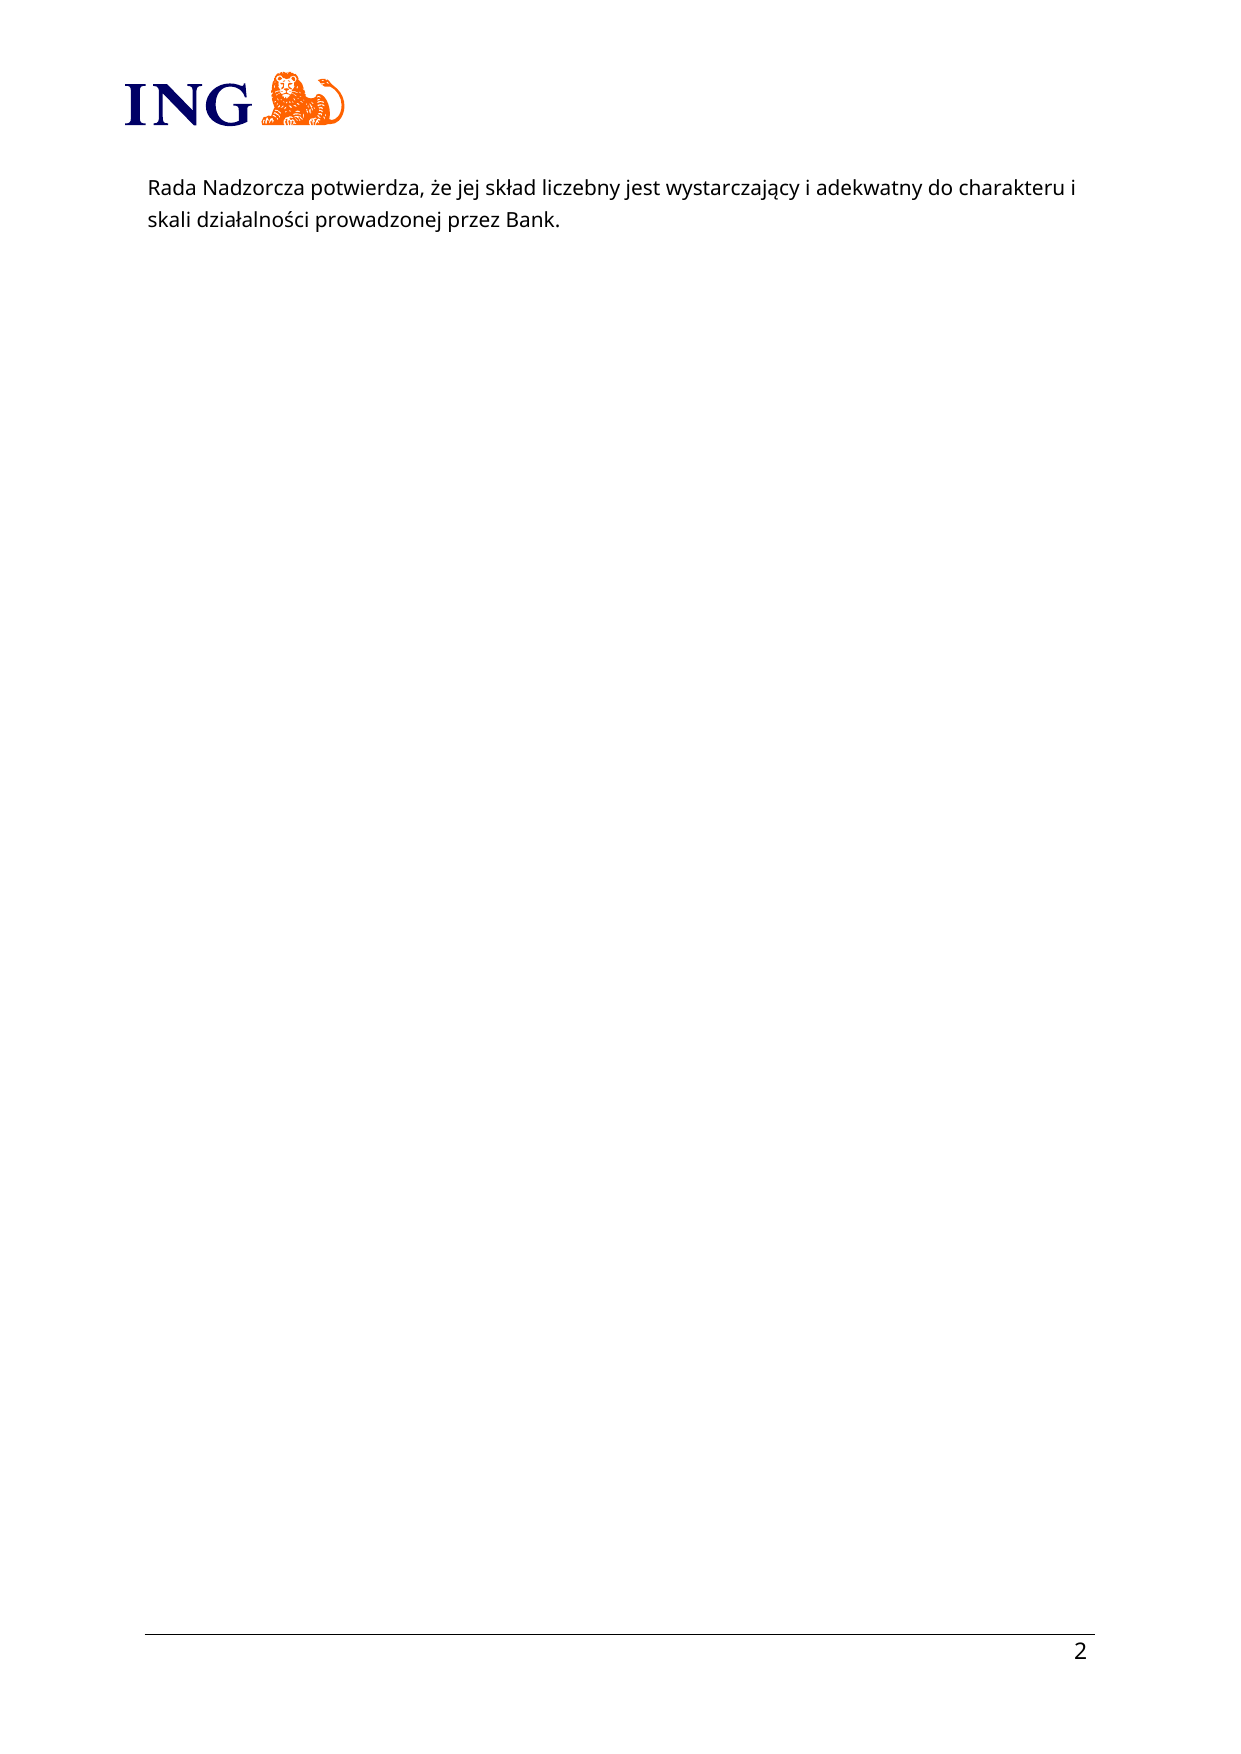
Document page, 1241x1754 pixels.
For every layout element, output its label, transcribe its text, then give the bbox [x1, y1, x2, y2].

text Rada Nadzorcza potwierdza, że jej skład liczebny jest wystarczający i adekwatny do charakteru i skali działalności prowadzonej przez Bank. [147, 173, 1105, 234]
